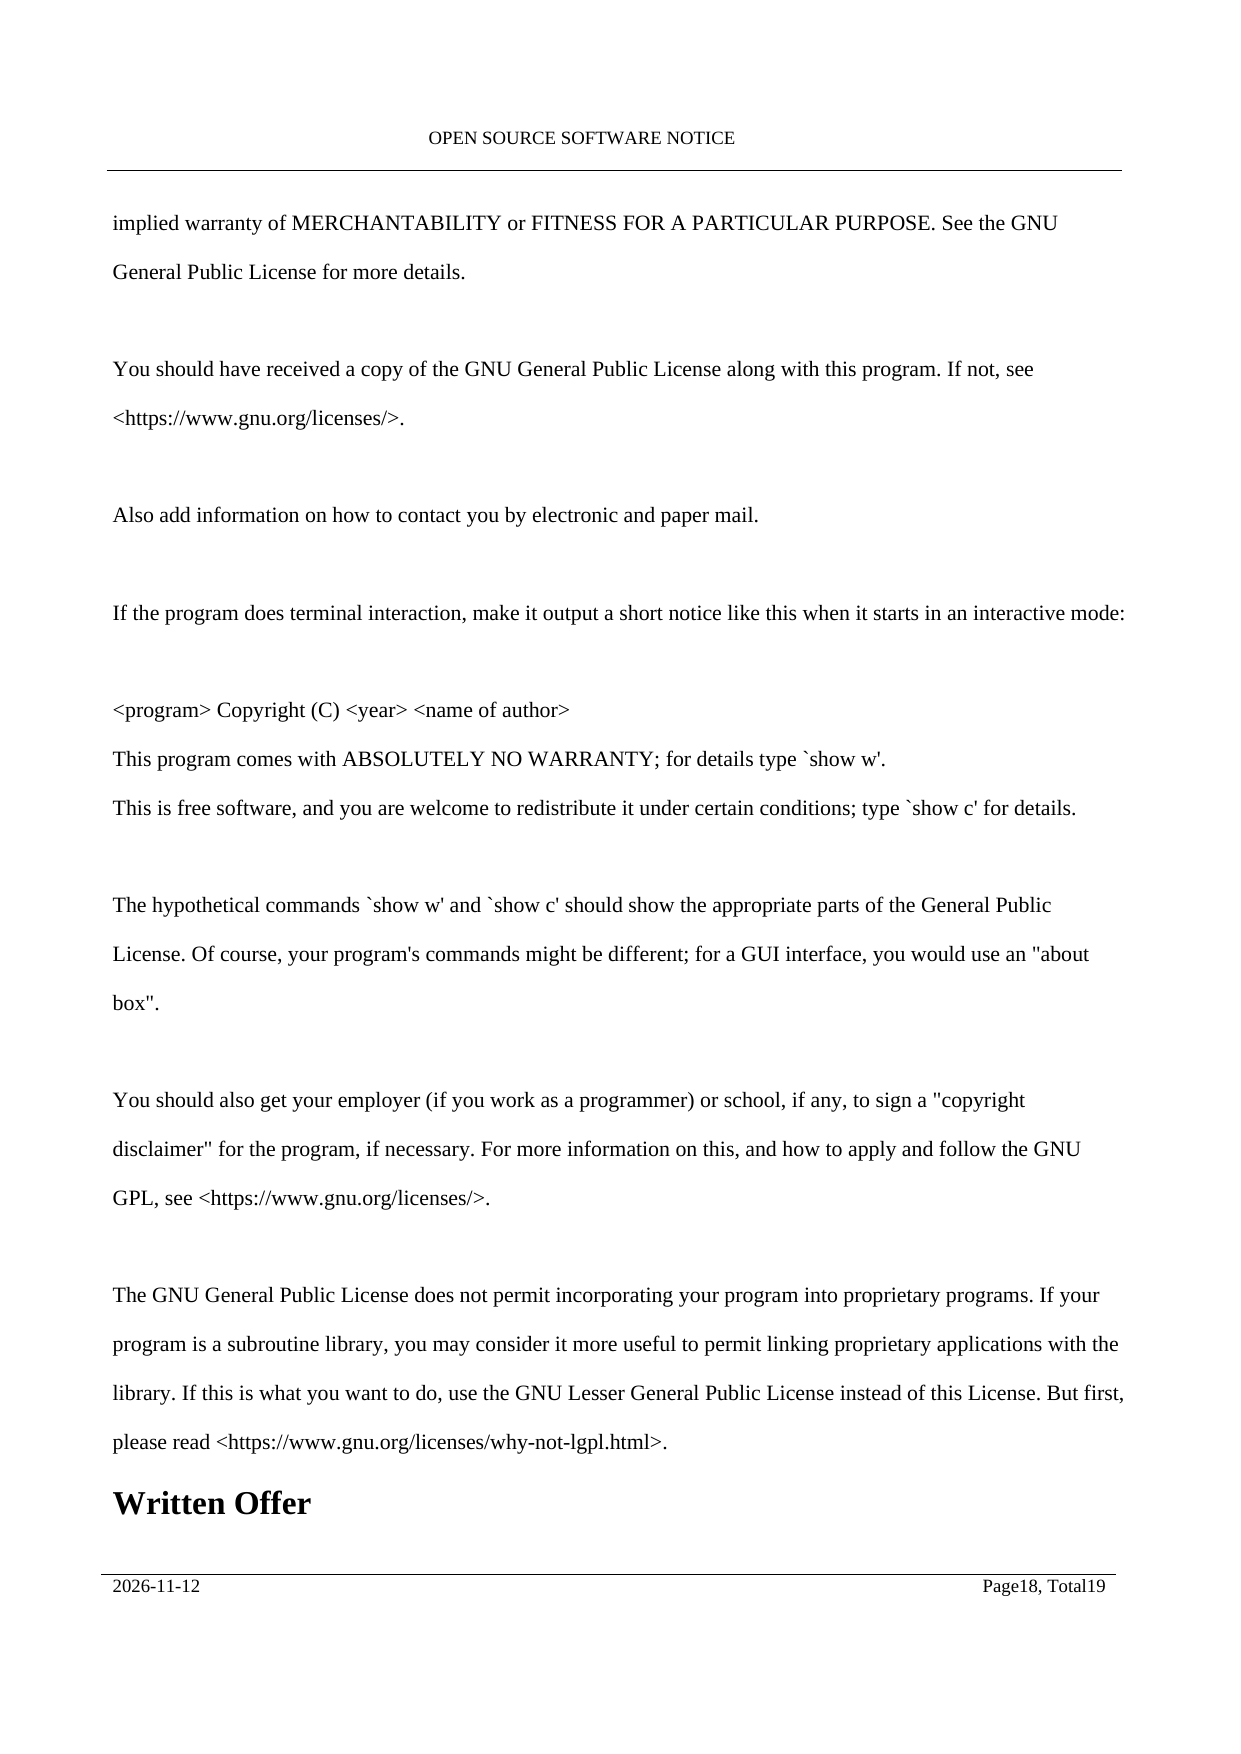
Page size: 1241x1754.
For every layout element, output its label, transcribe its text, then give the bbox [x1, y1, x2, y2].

text Written Offer [112, 1470, 1128, 1535]
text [112, 206, 1128, 1458]
